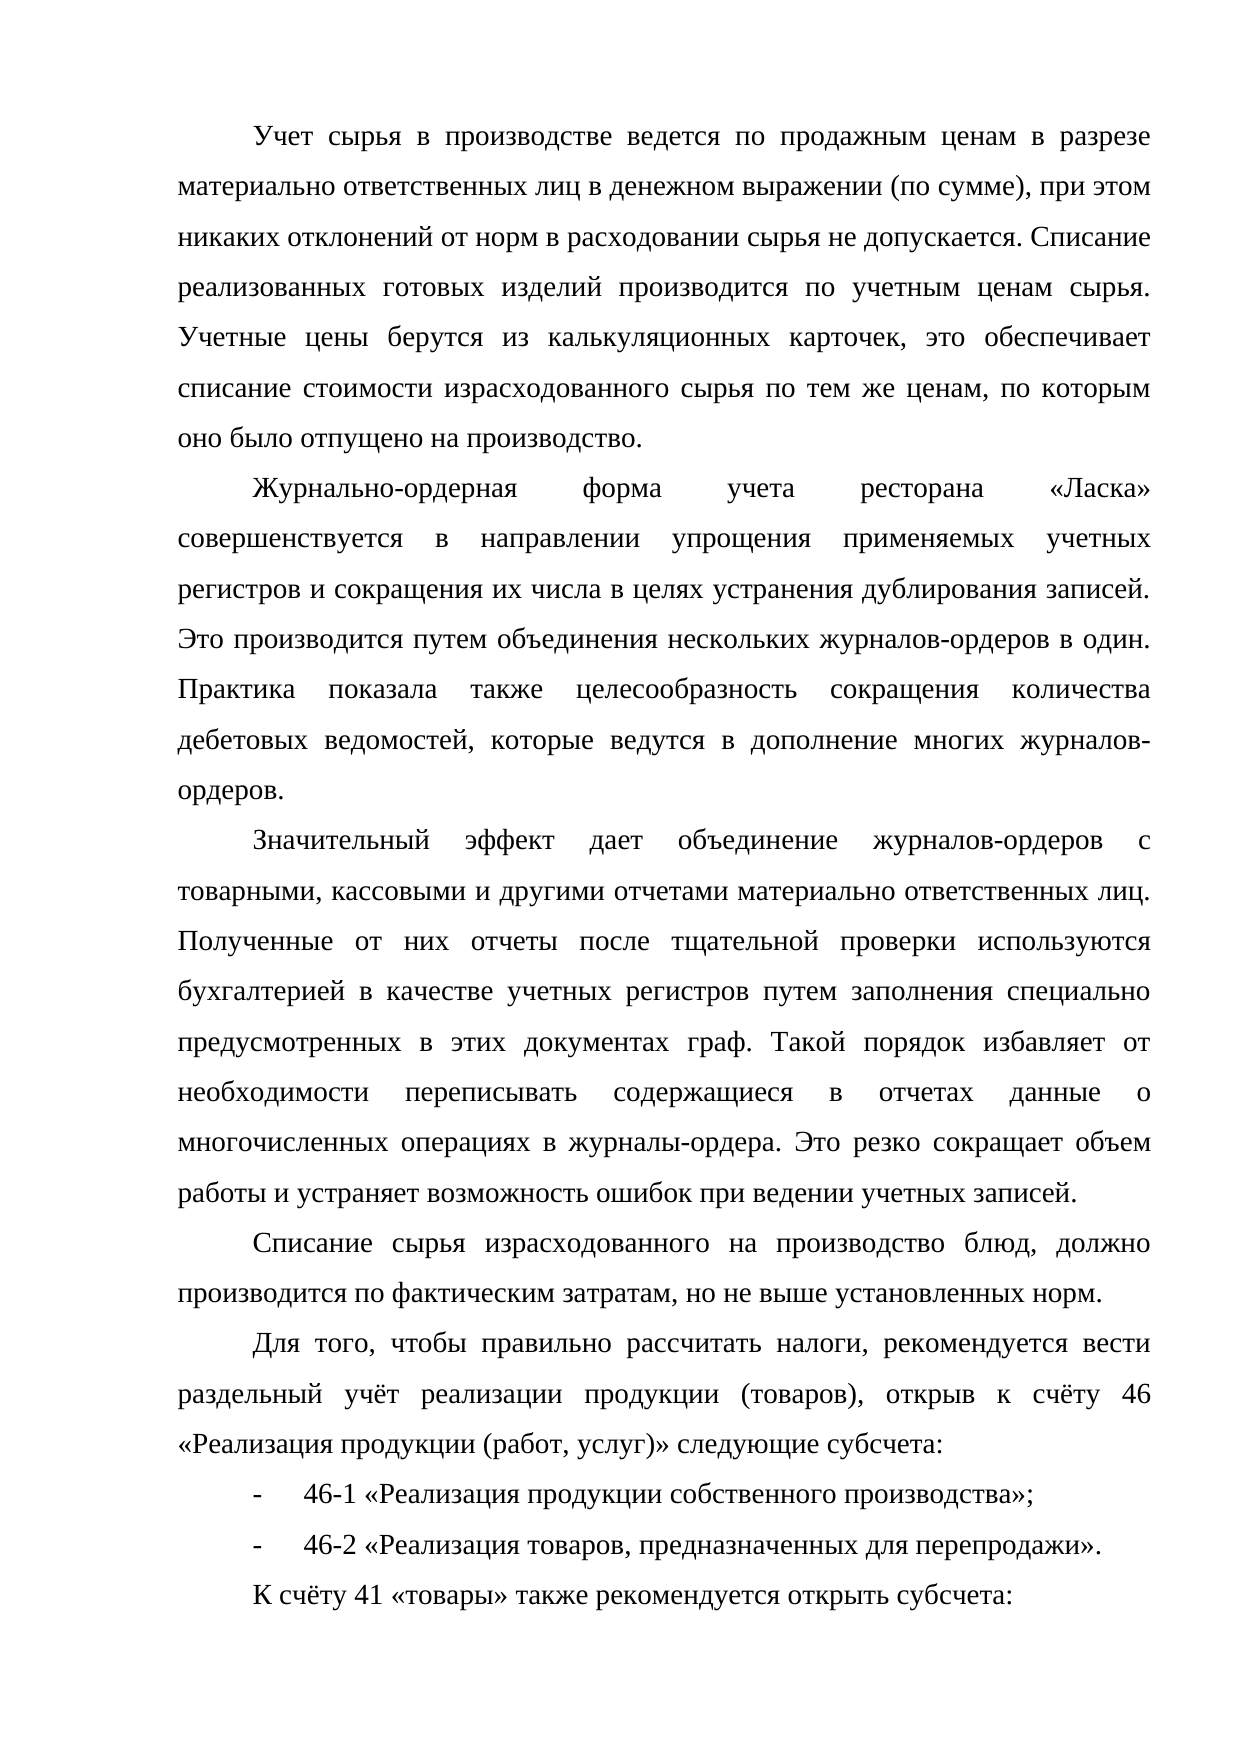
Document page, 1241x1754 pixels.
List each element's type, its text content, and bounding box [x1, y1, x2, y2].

text Значительный эффект дает объединение журналов-ордеров с товарными, кассовыми и другими отчетами материально ответственных лиц. Полученные от них отчеты после тщательной проверки используются бухгалтерией в качестве учетных регистров путем заполнения специально предусмотренных в этих документах граф. Такой порядок избавляет от необходимости переписывать содержащиеся в отчетах данные о многочисленных операциях в журналы-ордера. Это резко сокращает объем работы и устраняет возможность ошибок при ведении учетных записей. [177, 822, 1152, 1208]
text Учет сырья в производстве ведется по продажным ценам в разрезе материально ответственных лиц в денежном выражении (по сумме), при этом никаких отклонений от норм в расходовании сырья не допускается. Списание реализованных готовых изделий производится по учетным ценам сырья. Учетные цены берутся из калькуляционных карточек, это обеспечивает списание стоимости израсходованного сырья по тем же ценам, по которым оно было отпущено на производство. [177, 118, 1152, 453]
list 46-2 «Реализация товаров, предназначенных для перепродажи». [177, 1527, 1152, 1560]
text Для того, чтобы правильно рассчитать налоги, рекомендуется вести раздельный учёт реализации продукции (товаров), открыв к счёту 46 «Реализация продукции (работ, услуг)» следующие субсчета: [177, 1326, 1152, 1460]
text Списание сырья израсходованного на производство блюд, должно производится по фактическим затратам, но не выше установленных норм. [177, 1225, 1152, 1309]
text К счёту 41 «товары» также рекомендуется открыть субсчета: [177, 1577, 1152, 1611]
text Журнально-ордерная форма учета ресторана «Ласка» совершенствуется в направлении упрощения применяемых учетных регистров и сокращения их числа в целях устранения дублирования записей. Это производится путем объединения нескольких журналов-ордеров в один. Практика показала также целесообразность сокращения количества дебетовых ведомостей, которые ведутся в дополнение многих журналов-ордеров. [177, 470, 1152, 806]
list 46-1 «Реализация продукции собственного производства»; [177, 1477, 1152, 1510]
